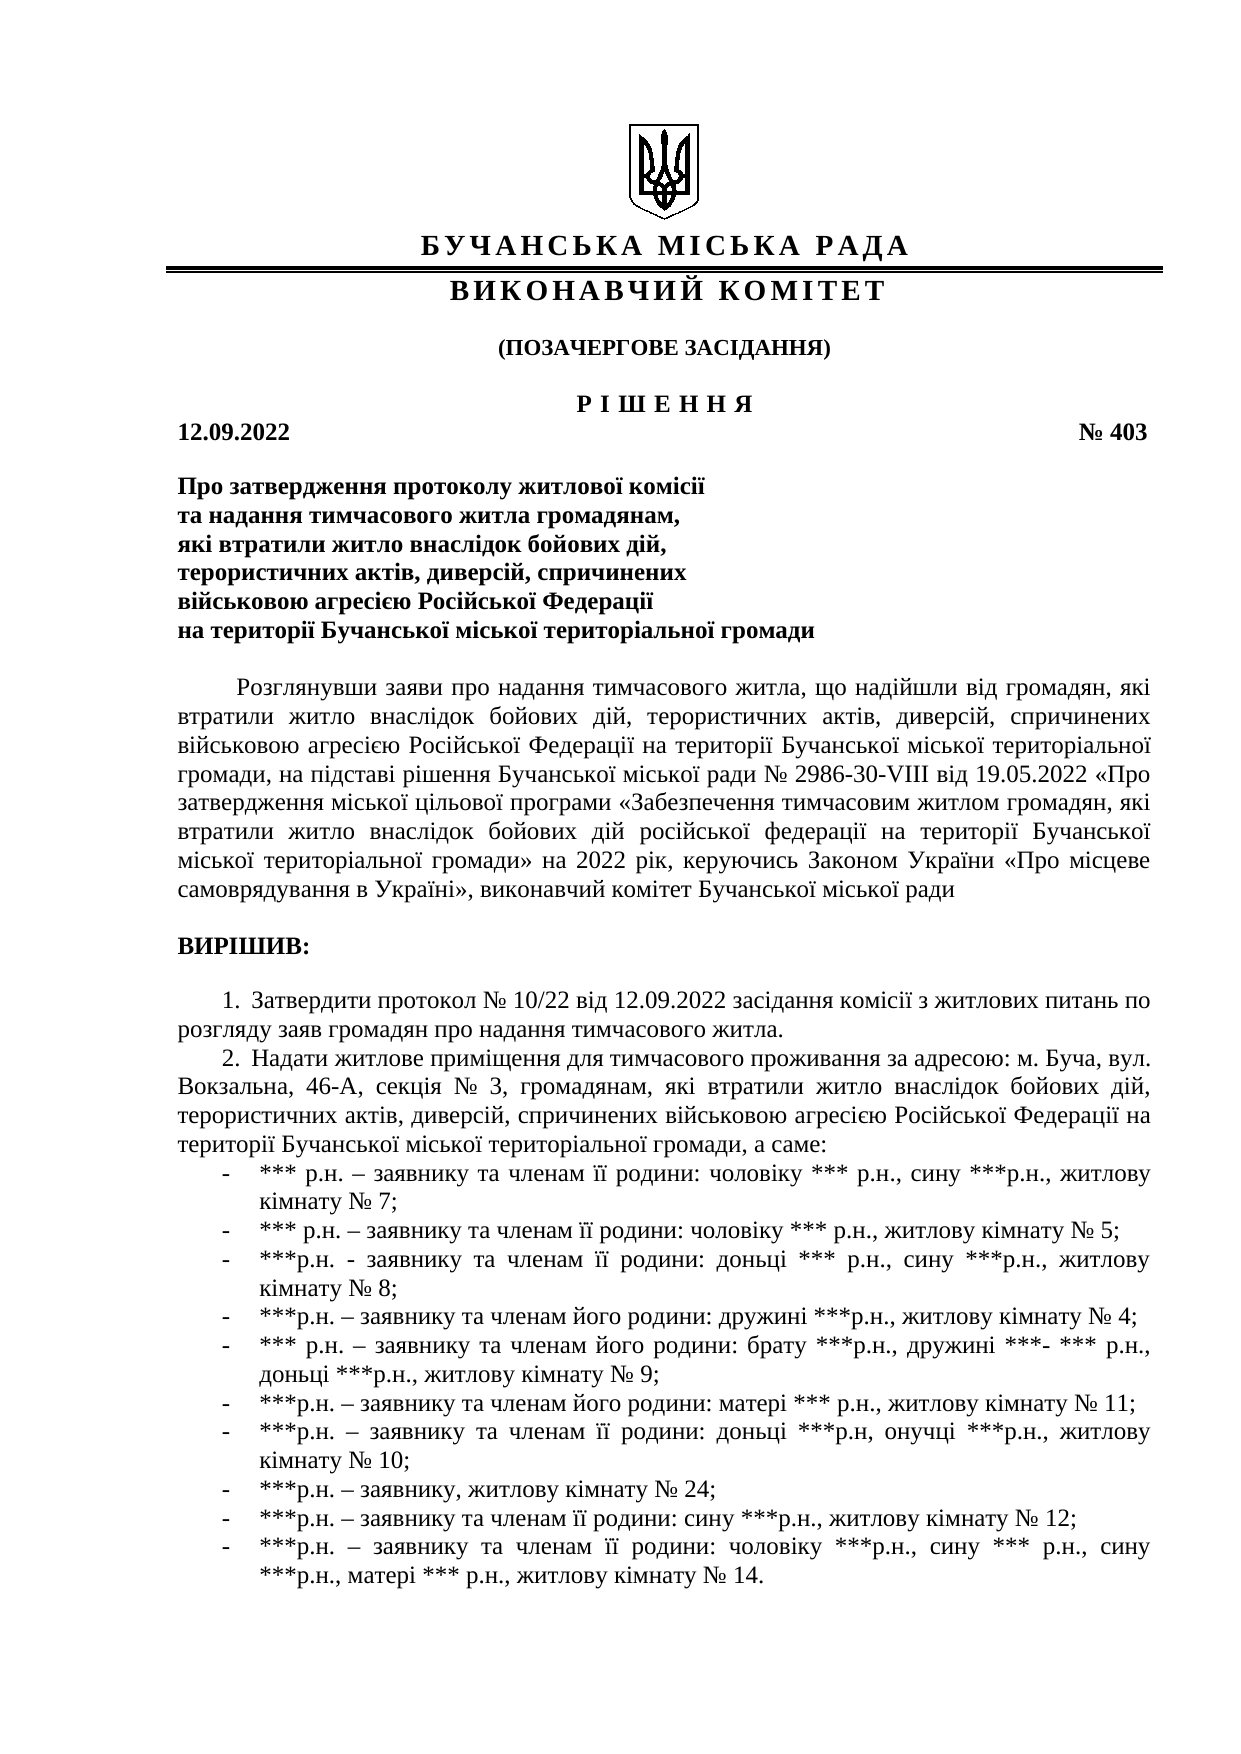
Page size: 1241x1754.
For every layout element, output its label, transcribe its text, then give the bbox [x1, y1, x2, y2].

text БУЧАНСЬКА МІСЬКА РАДА [177, 228, 1152, 261]
list Затвердити протокол № 10/22 від 12.09.2022 засідання комісії з житлових питань по розгляду заяв громадян про надання тимчасового житла. [177, 985, 1152, 1043]
text РІШЕННЯ [177, 389, 1152, 417]
text військовою агресією Російської Федерації [177, 586, 1152, 615]
list Надати житлове приміщення для тимчасового проживання за адресою: м. Буча, вул. Вокзальна, 46-А, секція № 3, громадянам, які втратили житло внаслідок бойових дій, терористичних актів, диверсій, спричинених військовою агресією Російської Федерації на території Бучанської міської територіальної громади, а саме: [177, 1043, 1152, 1158]
text Розглянувши заяви про надання тимчасового житла, що надійшли від громадян, які втратили житло внаслідок бойових дій, терористичних актів, диверсій, спричинених військовою агресією Російської Федерації на території Бучанської міської територіальної громади, на підставі рішення Бучанської міської ради № 2986-30-VIII від 19.05.2022 «Про затвердження міської цільової програми «Забезпечення тимчасовим житлом громадян, які втратили житло внаслідок бойових дій російської федерації на території Бучанської міської територіальної громади» на 2022 рік, керуючись Законом України «Про місцеве самоврядування в Україні», виконавчий комітет Бучанської міської ради [177, 672, 1152, 902]
list ***р.н. – заявнику та членам її родини: доньці ***р.н, онучці ***р.н., житлову кімнату № 10; [222, 1416, 1152, 1474]
list *** р.н. – заявнику та членам її родини: чоловіку *** р.н., сину ***р.н., житлову кімнату № 7; [222, 1158, 1152, 1215]
list ***р.н. – заявнику та членам її родини: чоловіку ***р.н., сину *** р.н., сину ***р.н., матері *** р.н., житлову кімнату № 14. [222, 1531, 1152, 1589]
text які втратили житло внаслідок бойових дій, [177, 529, 1152, 557]
list ***р.н. – заявнику та членам його родини: дружині ***р.н., житлову кімнату № 4; [222, 1301, 1152, 1330]
list ***р.н. - заявнику та членам її родини: доньці *** р.н., сину ***р.н., житлову кімнату № 8; [222, 1244, 1152, 1301]
list *** р.н. – заявнику та членам його родини: брату ***р.н., дружині ***- *** р.н., доньці ***р.н., житлову кімнату № 9; [222, 1330, 1152, 1388]
table_header ВИКОНАВЧИЙ КОМІТЕТ (ПОЗАЧЕРГОВЕ ЗАСІДАННЯ) [166, 273, 1163, 389]
text терористичних актів, диверсій, спричинених [177, 557, 1152, 586]
list ***р.н. – заявнику, житлову кімнату № 24; [222, 1474, 1152, 1503]
text 12.09.2022 № 403 [177, 417, 1152, 446]
text на території Бучанської міської територіальної громади [177, 615, 1152, 644]
text та надання тимчасового житла громадянам, [177, 500, 1152, 529]
text Про затвердження протоколу житлової комісії [177, 471, 1152, 500]
list *** р.н. – заявнику та членам її родини: чоловіку *** р.н., житлову кімнату № 5; [222, 1215, 1152, 1244]
list ***р.н. – заявнику та членам його родини: матері *** р.н., житлову кімнату № 11; [222, 1388, 1152, 1416]
text ВИРІШИВ: [177, 931, 1152, 960]
list ***р.н. – заявнику та членам її родини: сину ***р.н., житлову кімнату № 12; [222, 1503, 1152, 1531]
